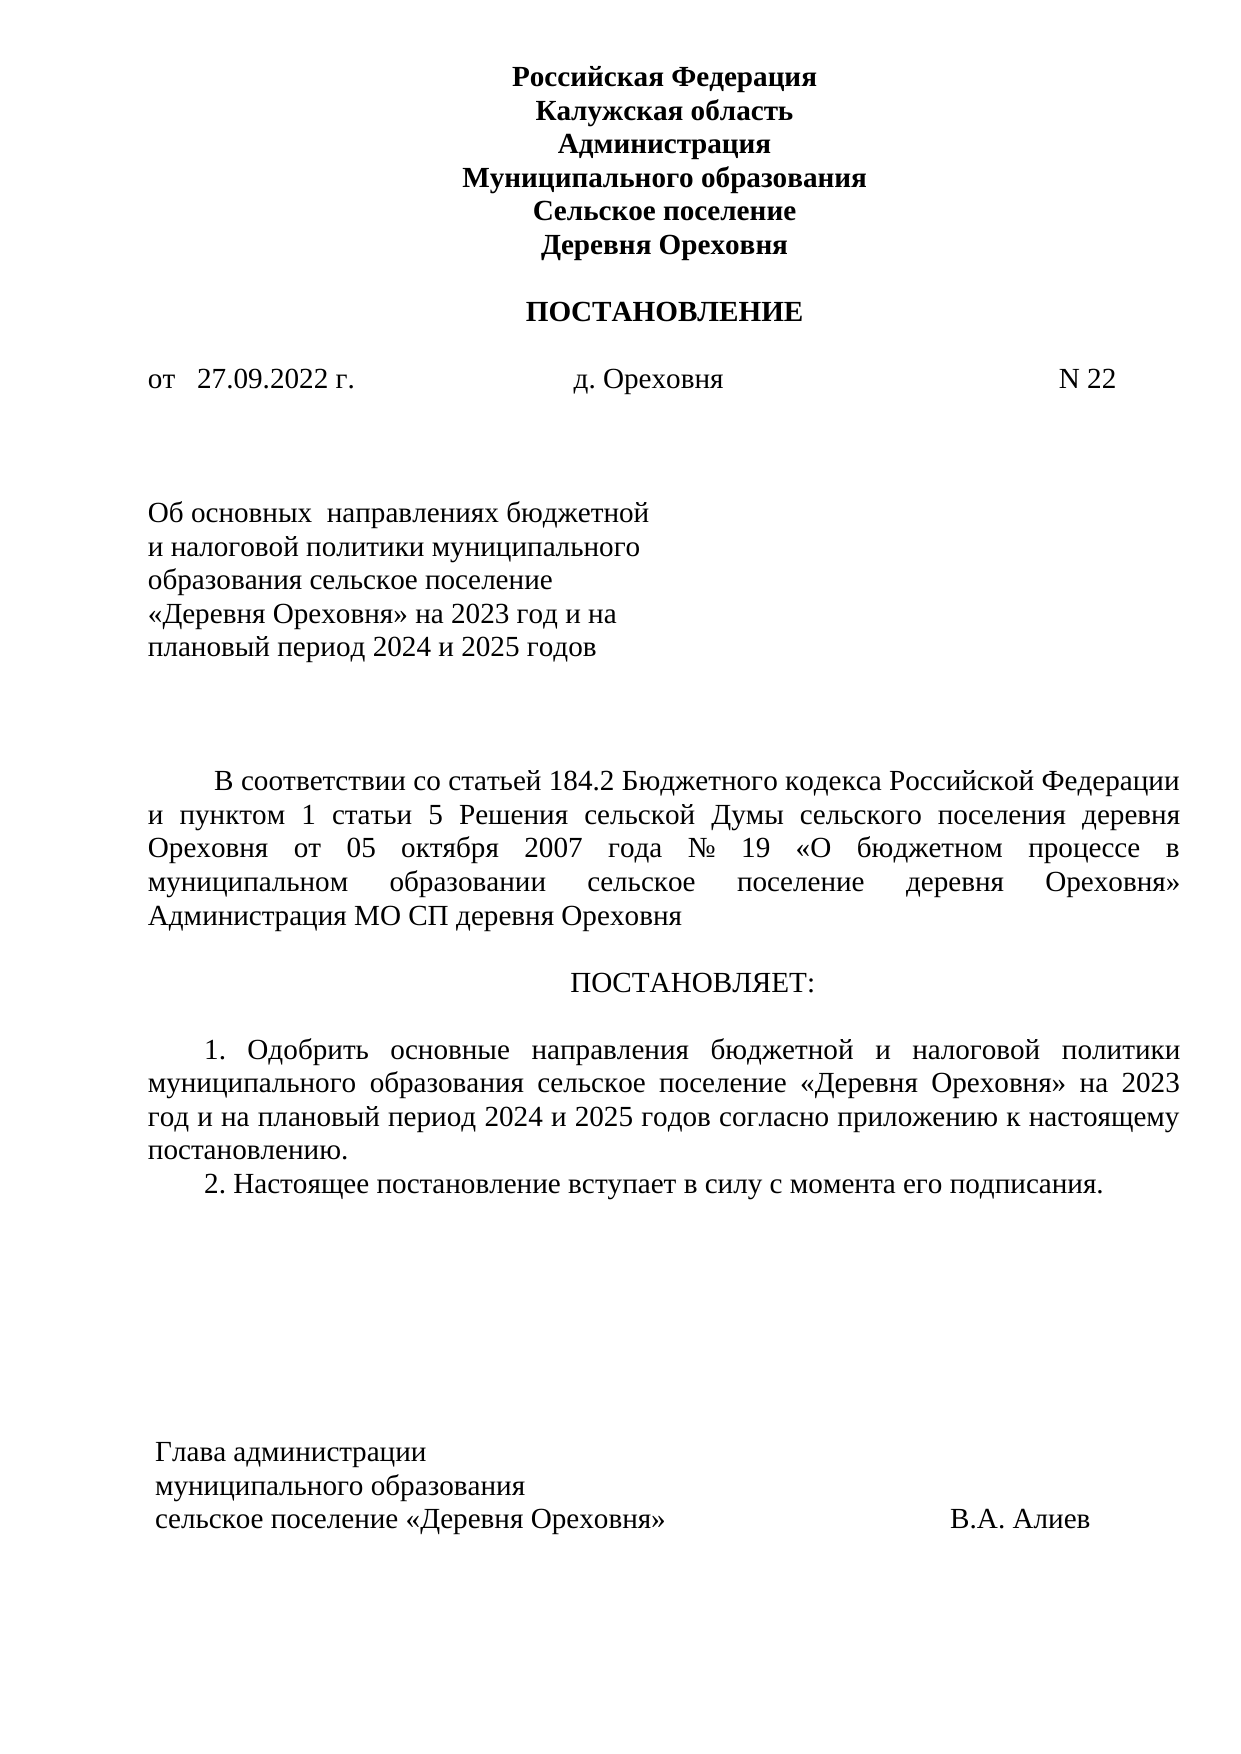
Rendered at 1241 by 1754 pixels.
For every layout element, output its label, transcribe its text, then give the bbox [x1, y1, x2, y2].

text плановый период 2024 и 2025 годов [148, 629, 1181, 663]
text 2. Настоящее постановление вступает в силу с момента его подписания. [148, 1166, 1181, 1199]
title Калужская область [148, 93, 1181, 126]
title от 27.09.2022 г. д. Ореховня N 22 [148, 361, 1181, 394]
title ПОСТАНОВЛЕНИЕ [148, 294, 1181, 327]
text «Деревня Ореховня» на 2023 год и на [148, 596, 1181, 629]
text Об основных направлениях бюджетной [148, 495, 1181, 529]
text образования сельское поселение [148, 562, 1181, 596]
title Администрация [148, 126, 1181, 160]
text Российская Федерация [148, 59, 1181, 93]
title Муниципального образования [148, 160, 1181, 193]
text ПОСТАНОВЛЯЕТ: [148, 965, 1181, 998]
text Глава администрации [148, 1434, 1181, 1468]
text В соответствии со статьей 184.2 Бюджетного кодекса Российской Федерации и пунктом 1 статьи 5 Решения сельской Думы сельского поселения деревня Ореховня от 05 октября 2007 года № 19 «О бюджетном процессе в муниципальном образовании сельское поселение деревня Ореховня» Администрация МО СП деревня Ореховня [148, 763, 1181, 931]
text и налоговой политики муниципального [148, 529, 1181, 562]
text муниципального образования [148, 1468, 1181, 1501]
title Сельское поселение [148, 193, 1181, 227]
title Деревня Ореховня [148, 227, 1181, 260]
text сельское поселение «Деревня Ореховня» В.А. Алиев [148, 1501, 1181, 1535]
text 1. Одобрить основные направления бюджетной и налоговой политики муниципального образования сельское поселение «Деревня Ореховня» на 2023 год и на плановый период 2024 и 2025 годов согласно приложению к настоящему постановлению. [148, 1032, 1181, 1166]
